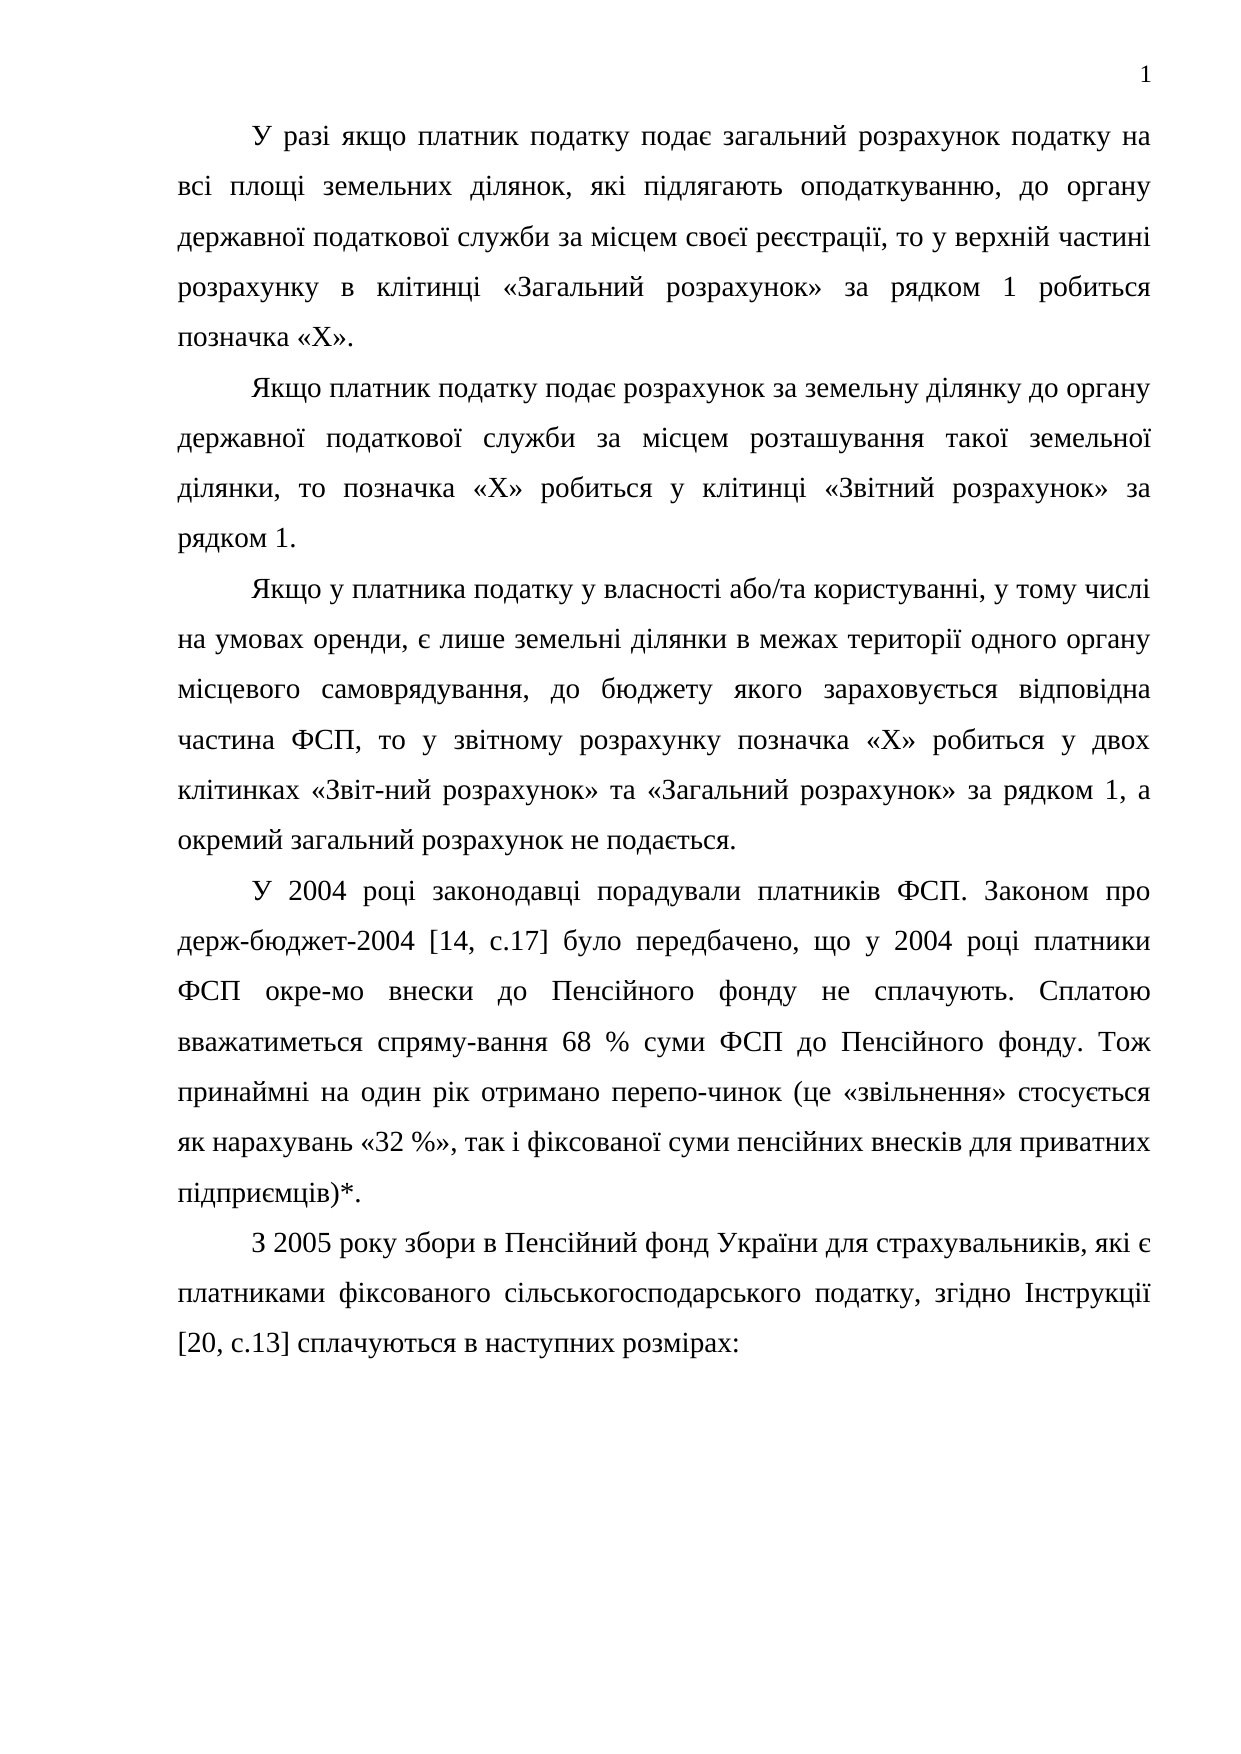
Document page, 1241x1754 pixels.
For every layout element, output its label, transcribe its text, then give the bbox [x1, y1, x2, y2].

text Якщо у платника податку у власності або/та користуванні, у тому числі на умовах оренди, є лише земельні ділянки в межах території одного органу місцевого самоврядування, до бюджету якого зараховується відповідна частина ФСП, то у звітному розрахунку позначка «X» робиться у двох клітинках «Звіт-ний розрахунок» та «Загальний розрахунок» за рядком 1, а окремий загальний розрахунок не подається. [177, 571, 1152, 856]
text Якщо платник податку подає розрахунок за земельну ділянку до органу державної податкової служби за місцем розташування такої земельної ділянки, то позначка «X» робиться у клітинці «Звітний розрахунок» за рядком 1. [177, 370, 1152, 554]
text З 2005 року збори в Пенсійний фонд України для страхувальників, які є платниками фіксованого сільськогосподарського податку, згідно Інструкції [20, с.13] сплачуються в наступних розмірах: [177, 1225, 1152, 1359]
text У 2004 році законодавці порадували платників ФСП. Законом про держ-бюджет-2004 [14, с.17] було передбачено, що у 2004 році платники ФСП окре-мо внески до Пенсійного фонду не сплачують. Сплатою вважатиметься спряму-вання 68 % суми ФСП до Пенсійного фонду. Тож принаймні на один рік отримано перепо-чинок (це «звільнення» стосується як нарахувань «32 %», так і фіксованої суми пенсійних внесків для приватних підприємців)*. [177, 873, 1152, 1208]
text У разі якщо платник податку подає загальний розрахунок податку на всі площі земельних ділянок, які підлягають оподаткуванню, до органу державної податкової служби за місцем своєї реєстрації, то у верхній частині розрахунку в клітинці «Загальний розрахунок» за рядком 1 робиться позначка «X». [177, 118, 1152, 353]
